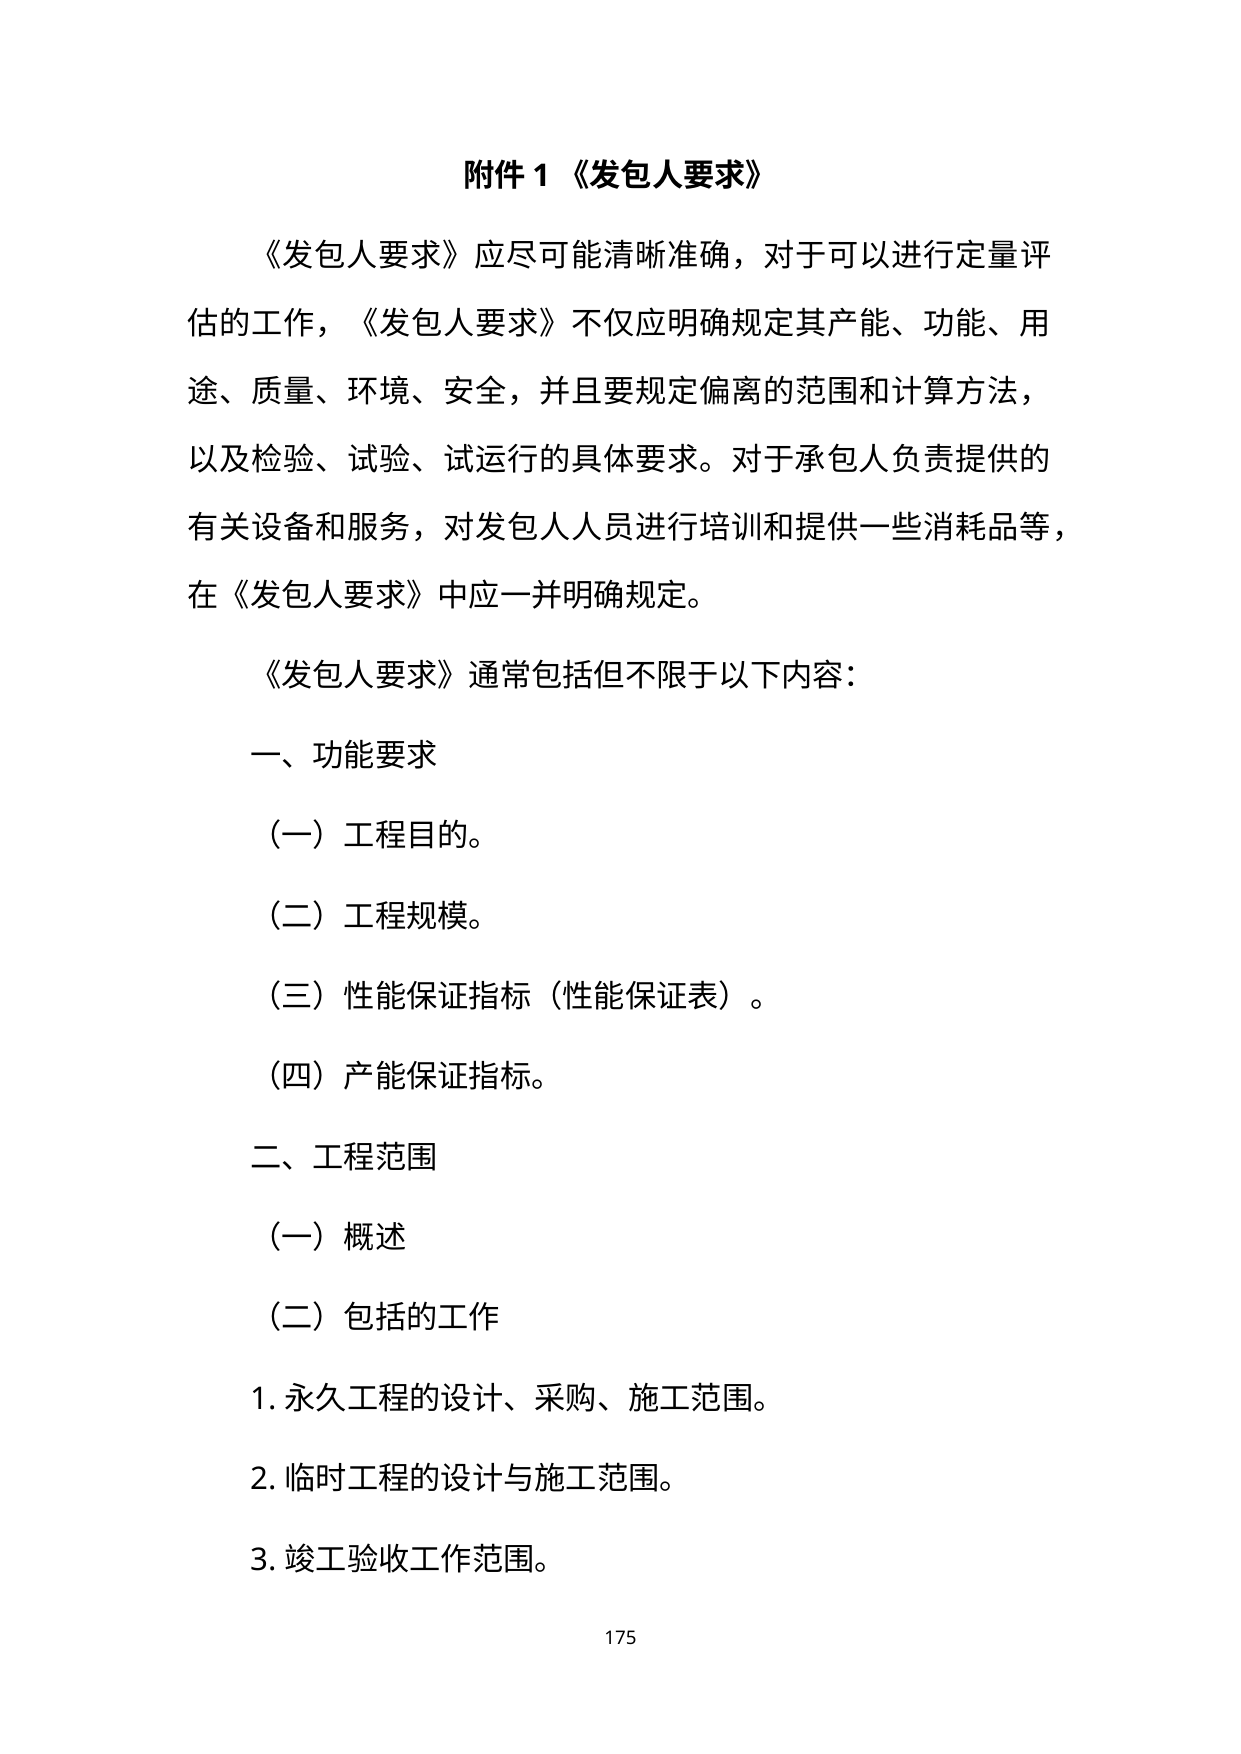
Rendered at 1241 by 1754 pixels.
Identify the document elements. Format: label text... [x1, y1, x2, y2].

text （二）包括的工作 [187, 1292, 1053, 1338]
list 附件1 《发包人要求》 [187, 150, 1053, 195]
text （二）工程规模。 [187, 891, 1053, 936]
text 《发包人要求》应尽可能清晰准确，对于可以进行定量评估的工作，《发包人要求》不仅应明确规定其产能、功能、用途、质量、环境、安全，并且要规定偏离的范围和计算方法，以及检验、试验、试运行的具体要求。对于承包人负责提供的有关设备和服务，对发包人人员进行培训和提供一些消耗品等，在《发包人要求》中应一并明确规定。 [187, 231, 1053, 615]
text （三）性能保证指标（性能保证表）。 [187, 971, 1053, 1016]
text 二、工程范围 [187, 1132, 1053, 1177]
text （四）产能保证指标。 [187, 1052, 1053, 1097]
text 3. 竣工验收工作范围。 [187, 1534, 1053, 1579]
text 2. 临时工程的设计与施工范围。 [187, 1453, 1053, 1499]
text 一、功能要求 [187, 730, 1053, 776]
text （一）工程目的。 [187, 811, 1053, 856]
text （一）概述 [187, 1212, 1053, 1257]
text 1. 永久工程的设计、采购、施工范围。 [187, 1373, 1053, 1418]
text 《发包人要求》通常包括但不限于以下内容： [187, 650, 1053, 695]
